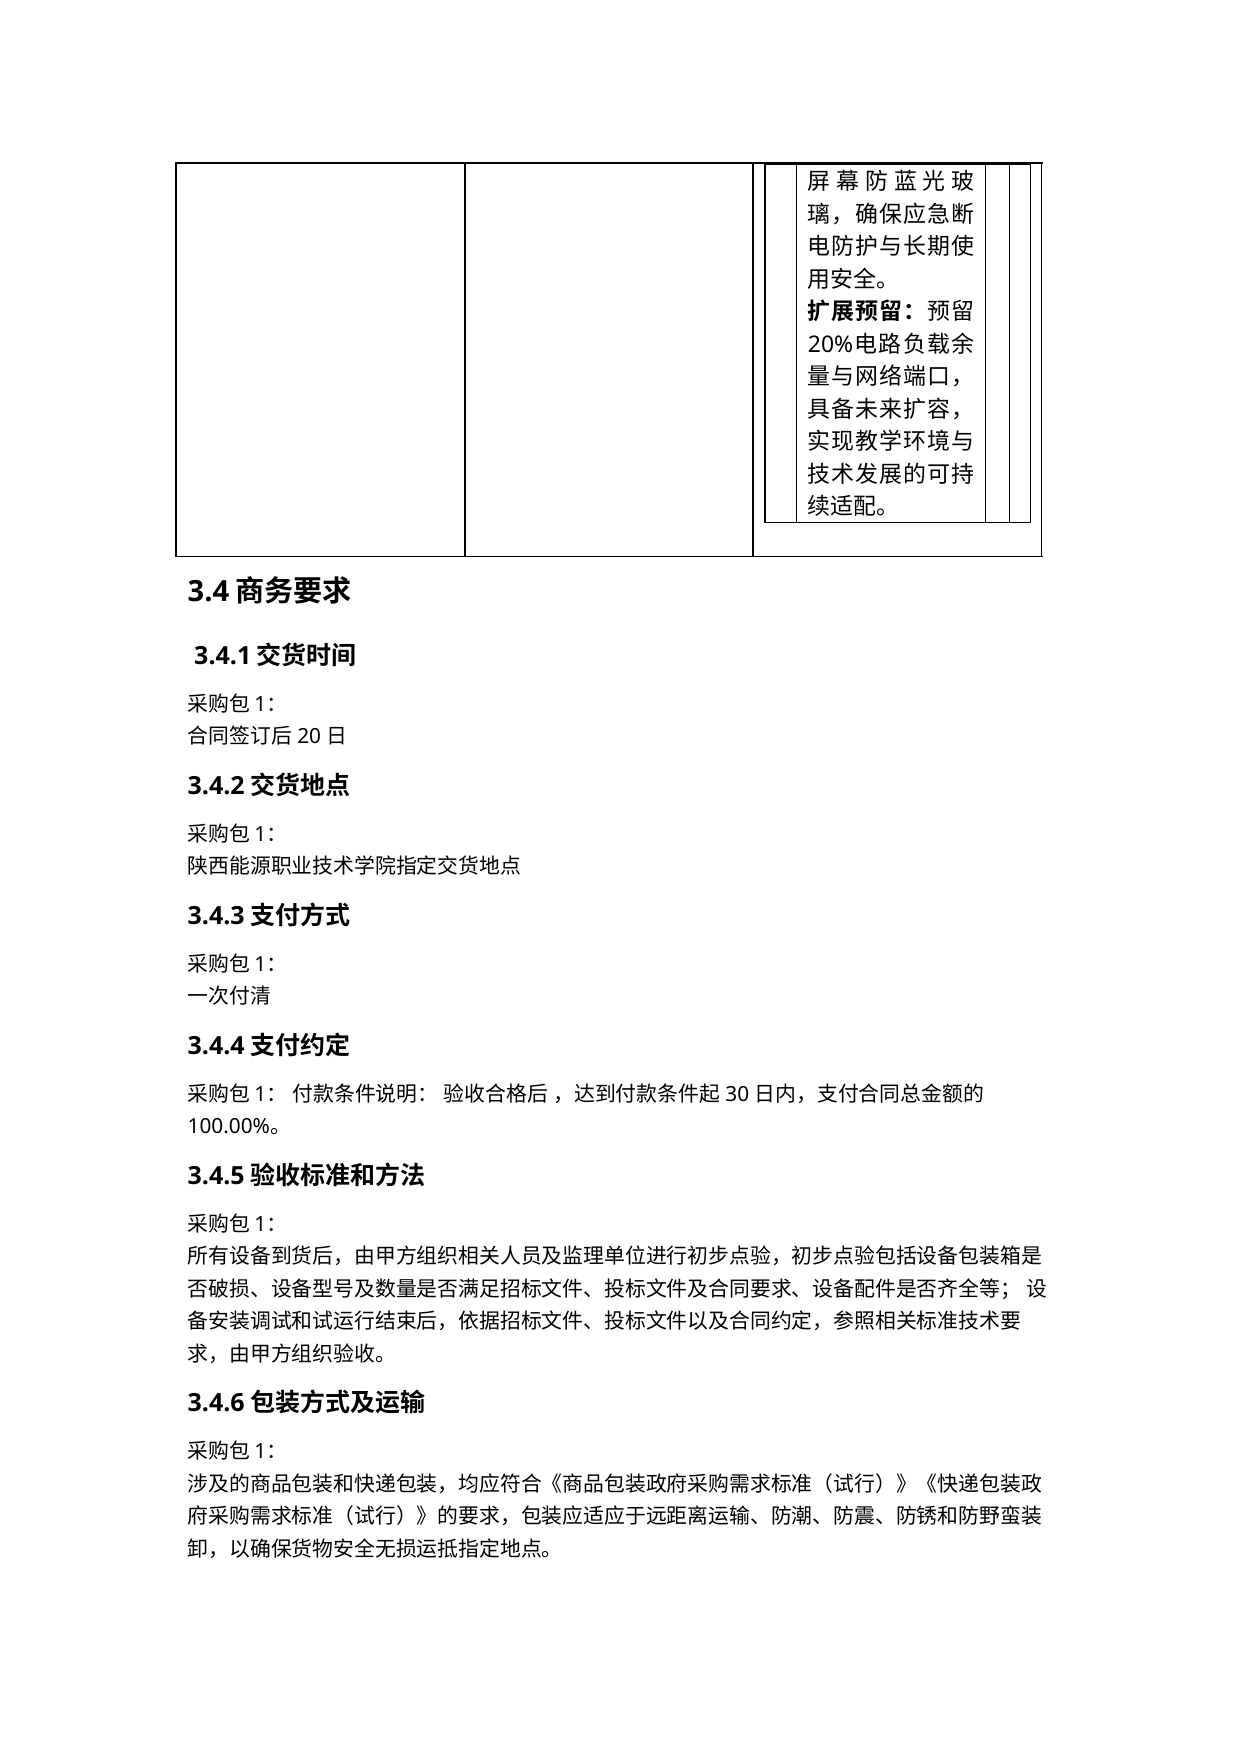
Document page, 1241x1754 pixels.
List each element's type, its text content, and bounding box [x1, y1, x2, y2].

text 3.4商务要求 [187, 557, 1053, 622]
table_cell 1 [177, 164, 464, 556]
text 3.4.1交货时间 [187, 622, 1053, 687]
text 所有设备到货后，由甲方组织相关人员及监理单位进行初步点验，初步点验包括设备包装箱是否破损、设备型号及数量是否满足招标文件、投标文件及合同要求、设备配件是否齐全等； 设备安装调试和试运行结束后，依据招标文件、投标文件以及合同约定，参照相关标准技术要求，由甲方组织验收。 [187, 1240, 1053, 1370]
text 采购包1： [187, 947, 1053, 980]
text 3.4.4支付约定 [187, 1012, 1053, 1077]
text 采购包1： [187, 687, 1053, 720]
text 采购包1： [187, 1435, 1053, 1467]
table_cell [466, 164, 752, 556]
text 陕西能源职业技术学院指定交货地点 [187, 850, 1053, 882]
text 3.4.6包装方式及运输 [187, 1370, 1053, 1435]
text 采购包1： [187, 817, 1053, 850]
text 一次付清 [187, 980, 1053, 1012]
text 涉及的商品包装和快递包装，均应符合《商品包装政府采购需求标准（试行）》《快递包装政府采购需求标准（试行）》的要求，包装应适应于远距离运输、防潮、防震、防锈和防野蛮装卸，以确保货物安全无损运抵指定地点。 [187, 1467, 1053, 1565]
text 合同签订后 20 日 [187, 720, 1053, 752]
text 3.4.5验收标准和方法 [187, 1142, 1053, 1207]
text 3.4.2交货地点 [187, 752, 1053, 817]
table_cell [754, 164, 1041, 556]
text 采购包1： [187, 1207, 1053, 1240]
text 采购包1： 付款条件说明： 验收合格后 ，达到付款条件起 30 日内，支付合同总金额的 100.00%。 [187, 1077, 1053, 1142]
text 3.4.3支付方式 [187, 882, 1053, 947]
